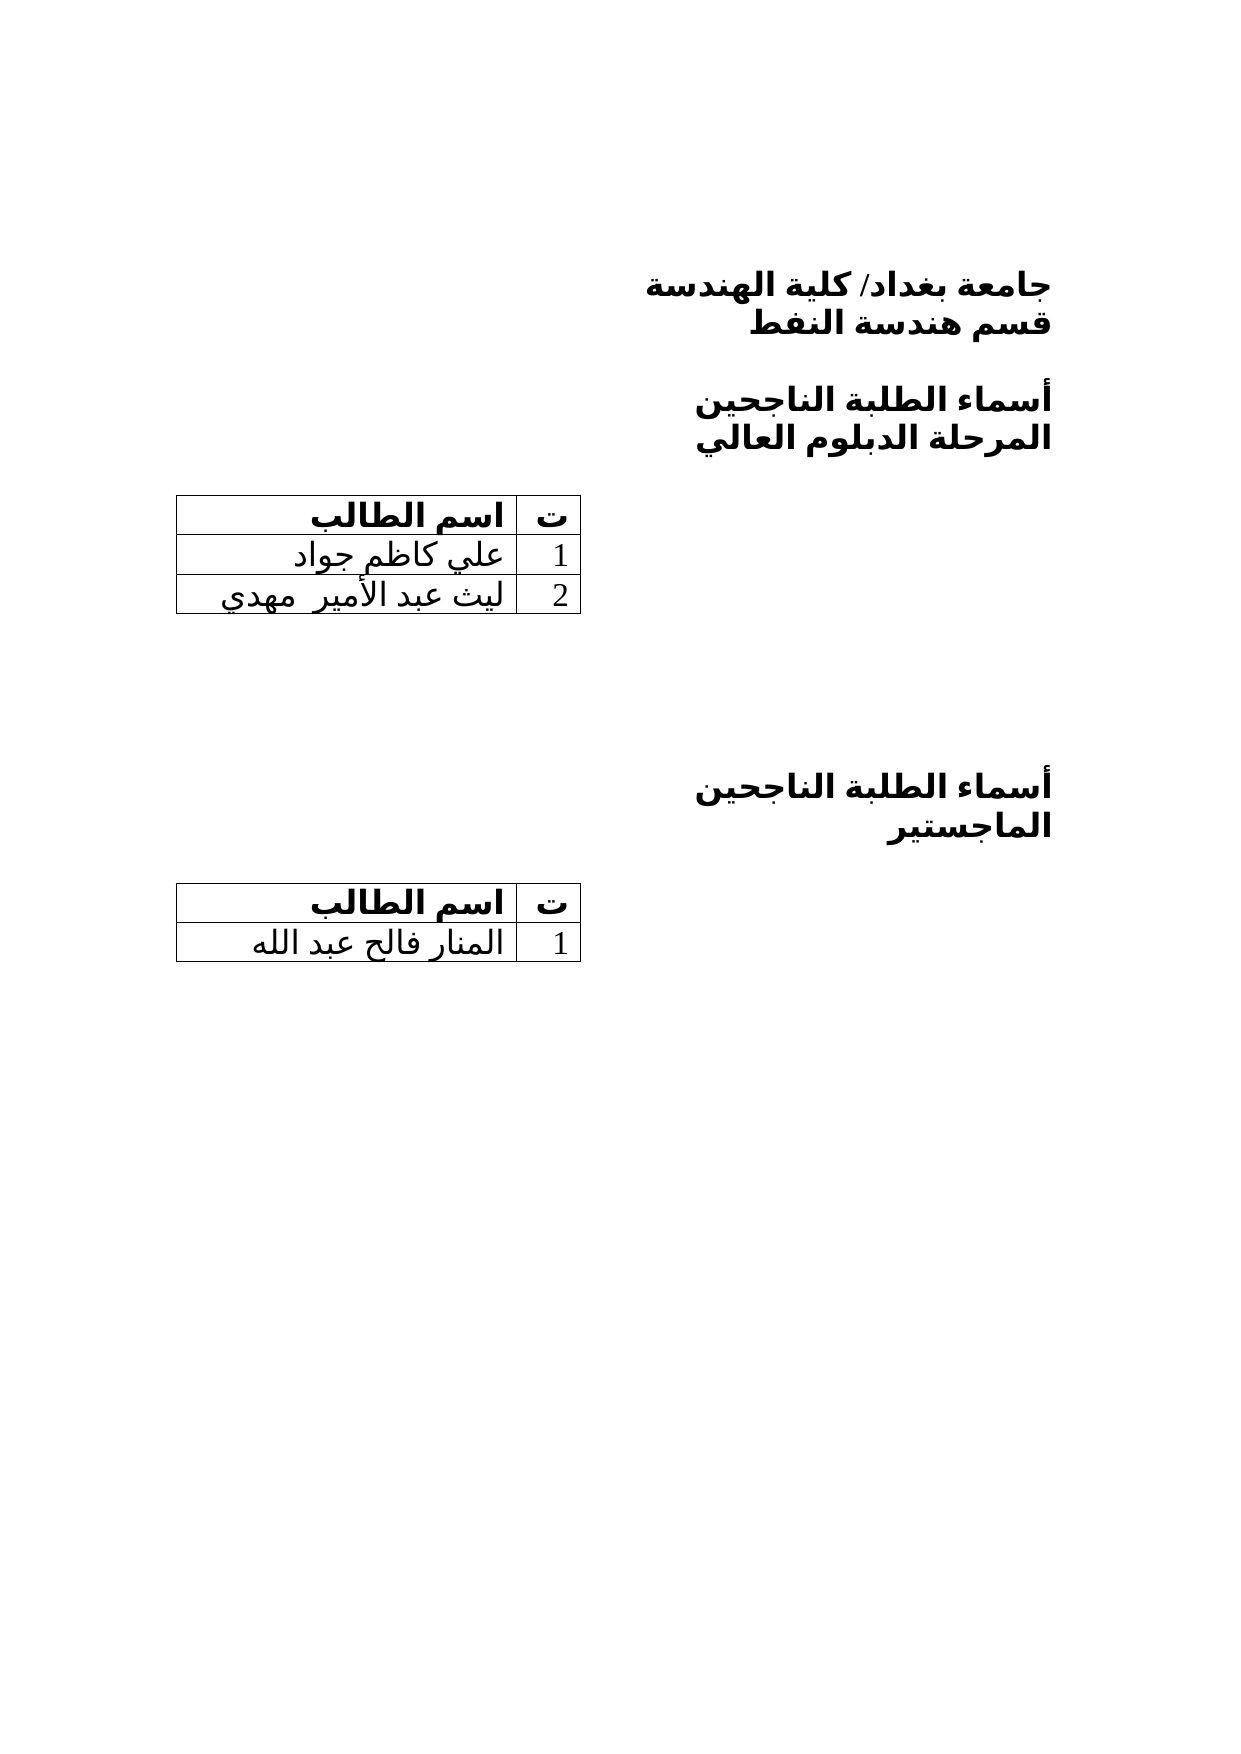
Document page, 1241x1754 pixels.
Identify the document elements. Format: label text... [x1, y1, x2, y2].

table_header ت [517, 496, 580, 534]
table_cell 1 [517, 535, 580, 574]
text الماجستير [187, 806, 1053, 844]
text المرحلة الدبلوم العالي [187, 418, 1053, 457]
table_cell 2 [517, 575, 580, 613]
table_header ت [517, 884, 580, 922]
table_header اسم الطالب [177, 884, 516, 922]
table_cell ليث عبد الأمير مهدي [177, 575, 516, 613]
table_cell 1 [517, 923, 580, 961]
text أسماء الطلبة الناجحين [187, 380, 1053, 418]
text قسم هندسة النفط [187, 303, 1053, 342]
table_header اسم الطالب [177, 496, 516, 534]
table_cell علي كاظم جواد [177, 535, 516, 574]
text أسماء الطلبة الناجحين [187, 767, 1053, 806]
table_cell المنار فالح عبد الله [177, 923, 516, 961]
text جامعة بغداد/ كلية الهندسة [187, 265, 1053, 303]
